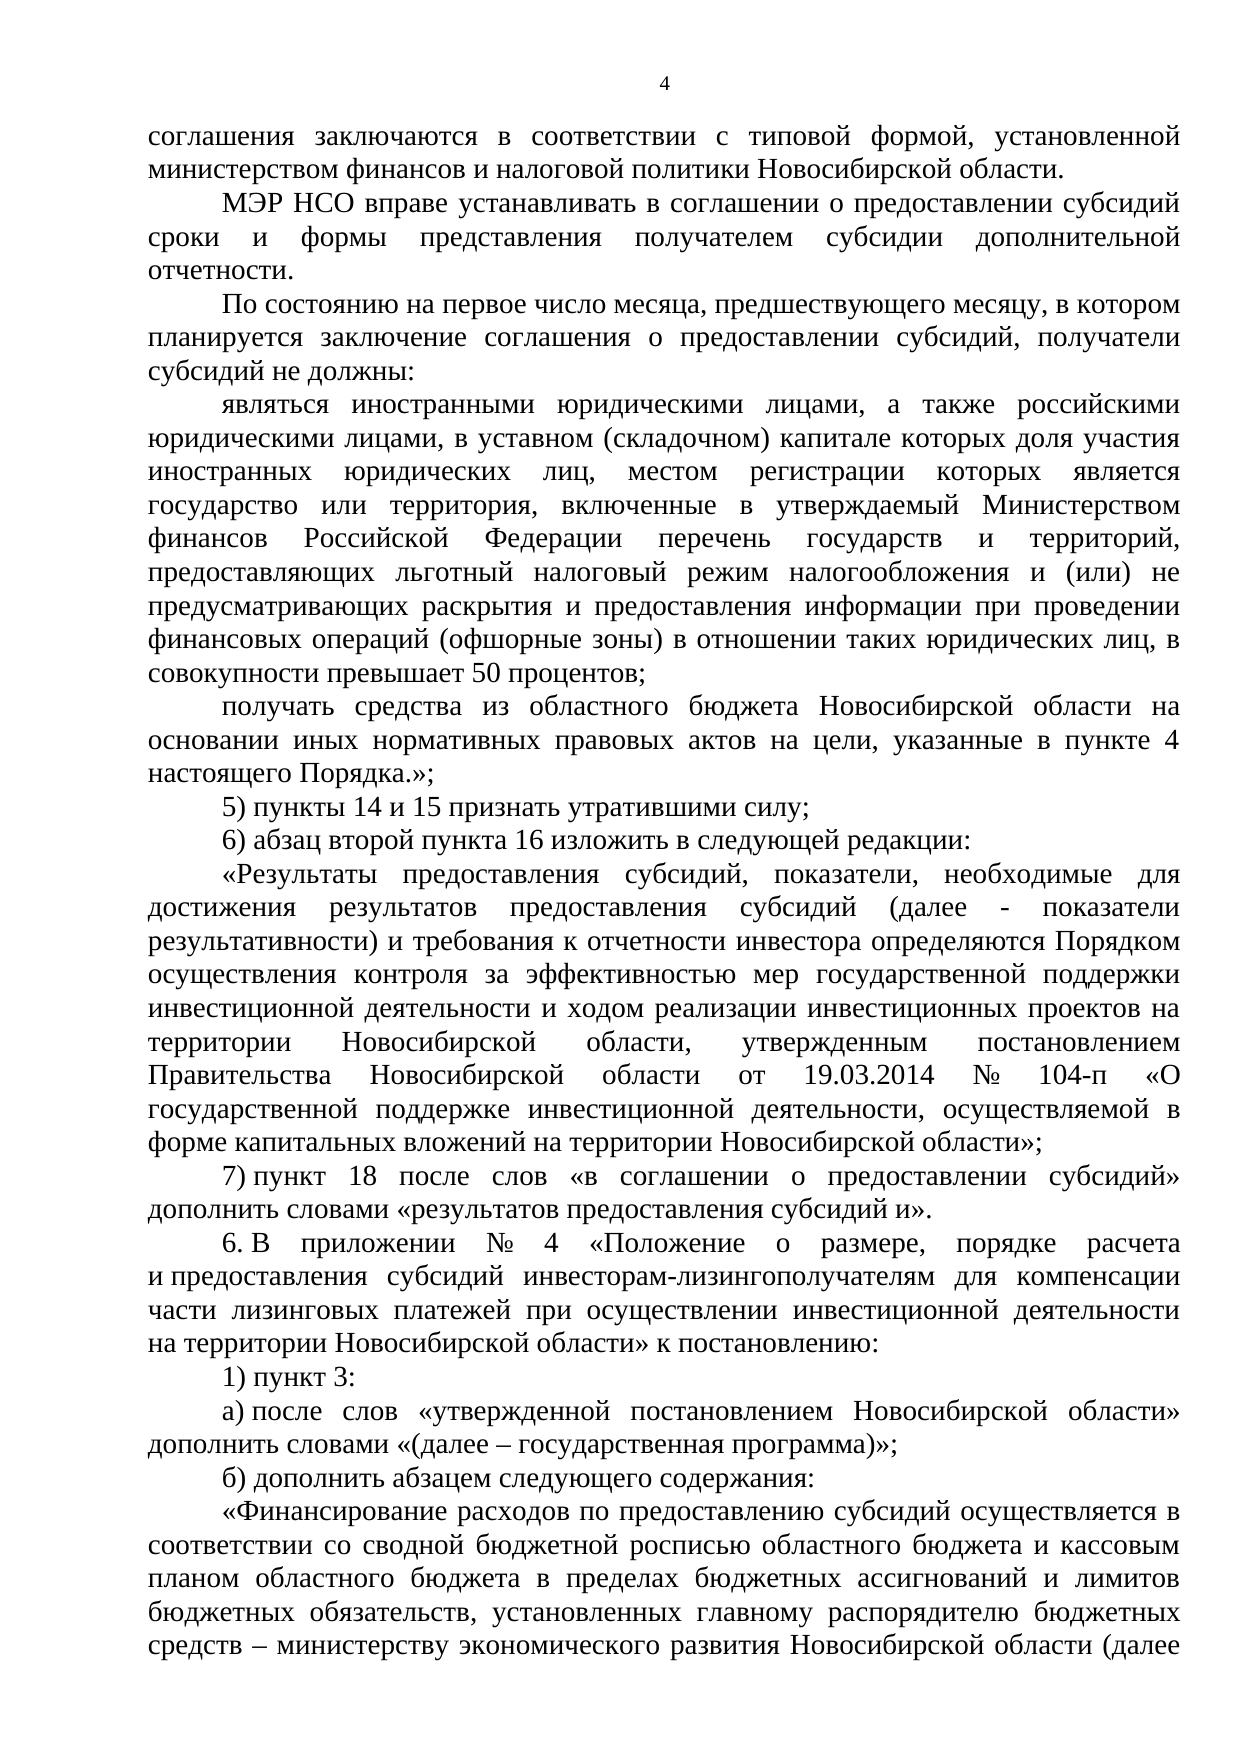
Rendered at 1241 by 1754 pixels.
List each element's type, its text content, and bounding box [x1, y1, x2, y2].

text а) после слов «утвержденной постановлением Новосибирской области» дополнить словами «(далее – государственная программа)»; [148, 1393, 1181, 1460]
text 7) пункт 18 после слов «в соглашении о предоставлении субсидий» дополнить словами «результатов предоставления субсидий и». [148, 1158, 1181, 1225]
text 6) абзац второй пункта 16 изложить в следующей редакции: [148, 822, 1181, 856]
text являться иностранными юридическими лицами, а также российскими юридическими лицами, в уставном (складочном) капитале которых доля участия иностранных юридических лиц, местом регистрации которых является государство или территория, включенные в утверждаемый Министерством финансов Российской Федерации перечень государств и территорий, предоставляющих льготный налоговый режим налогообложения и (или) не предусматривающих раскрытия и предоставления информации при проведении финансовых операций (офшорные зоны) в отношении таких юридических лиц, в совокупности превышает 50 процентов; [148, 386, 1181, 688]
text 5) пункты 14 и 15 признать утратившими силу; [148, 789, 1181, 822]
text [148, 118, 1181, 185]
text 6. В приложении № 4 «Положение о размере, порядке расчета и предоставления субсидий инвесторам-лизингополучателям для компенсации части лизинговых платежей при осуществлении инвестиционной деятельности на территории Новосибирской области» к постановлению: [148, 1225, 1181, 1359]
text «Результаты предоставления субсидий, показатели, необходимые для достижения результатов предоставления субсидий (далее - показатели результативности) и требования к отчетности инвестора определяются Порядком осуществления контроля за эффективностью мер государственной поддержки инвестиционной деятельности и ходом реализации инвестиционных проектов на территории Новосибирской области, утвержденным постановлением Правительства Новосибирской области от 19.03.2014 № 104-п «О государственной поддержке инвестиционной деятельности, осуществляемой в форме капитальных вложений на территории Новосибирской области»; [148, 856, 1181, 1158]
text 1) пункт 3: [148, 1359, 1181, 1393]
text б) дополнить абзацем следующего содержания: [148, 1460, 1181, 1493]
text получать средства из областного бюджета Новосибирской области на основании иных нормативных правовых актов на цели, указанные в пункте 4 настоящего Порядка.»; [148, 688, 1181, 789]
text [148, 1493, 1181, 1661]
text По состоянию на первое число месяца, предшествующего месяцу, в котором планируется заключение соглашения о предоставлении субсидий, получатели субсидий не должны: [148, 286, 1181, 386]
text МЭР НСО вправе устанавливать в соглашении о предоставлении субсидий сроки и формы представления получателем субсидии дополнительной отчетности. [148, 185, 1181, 286]
